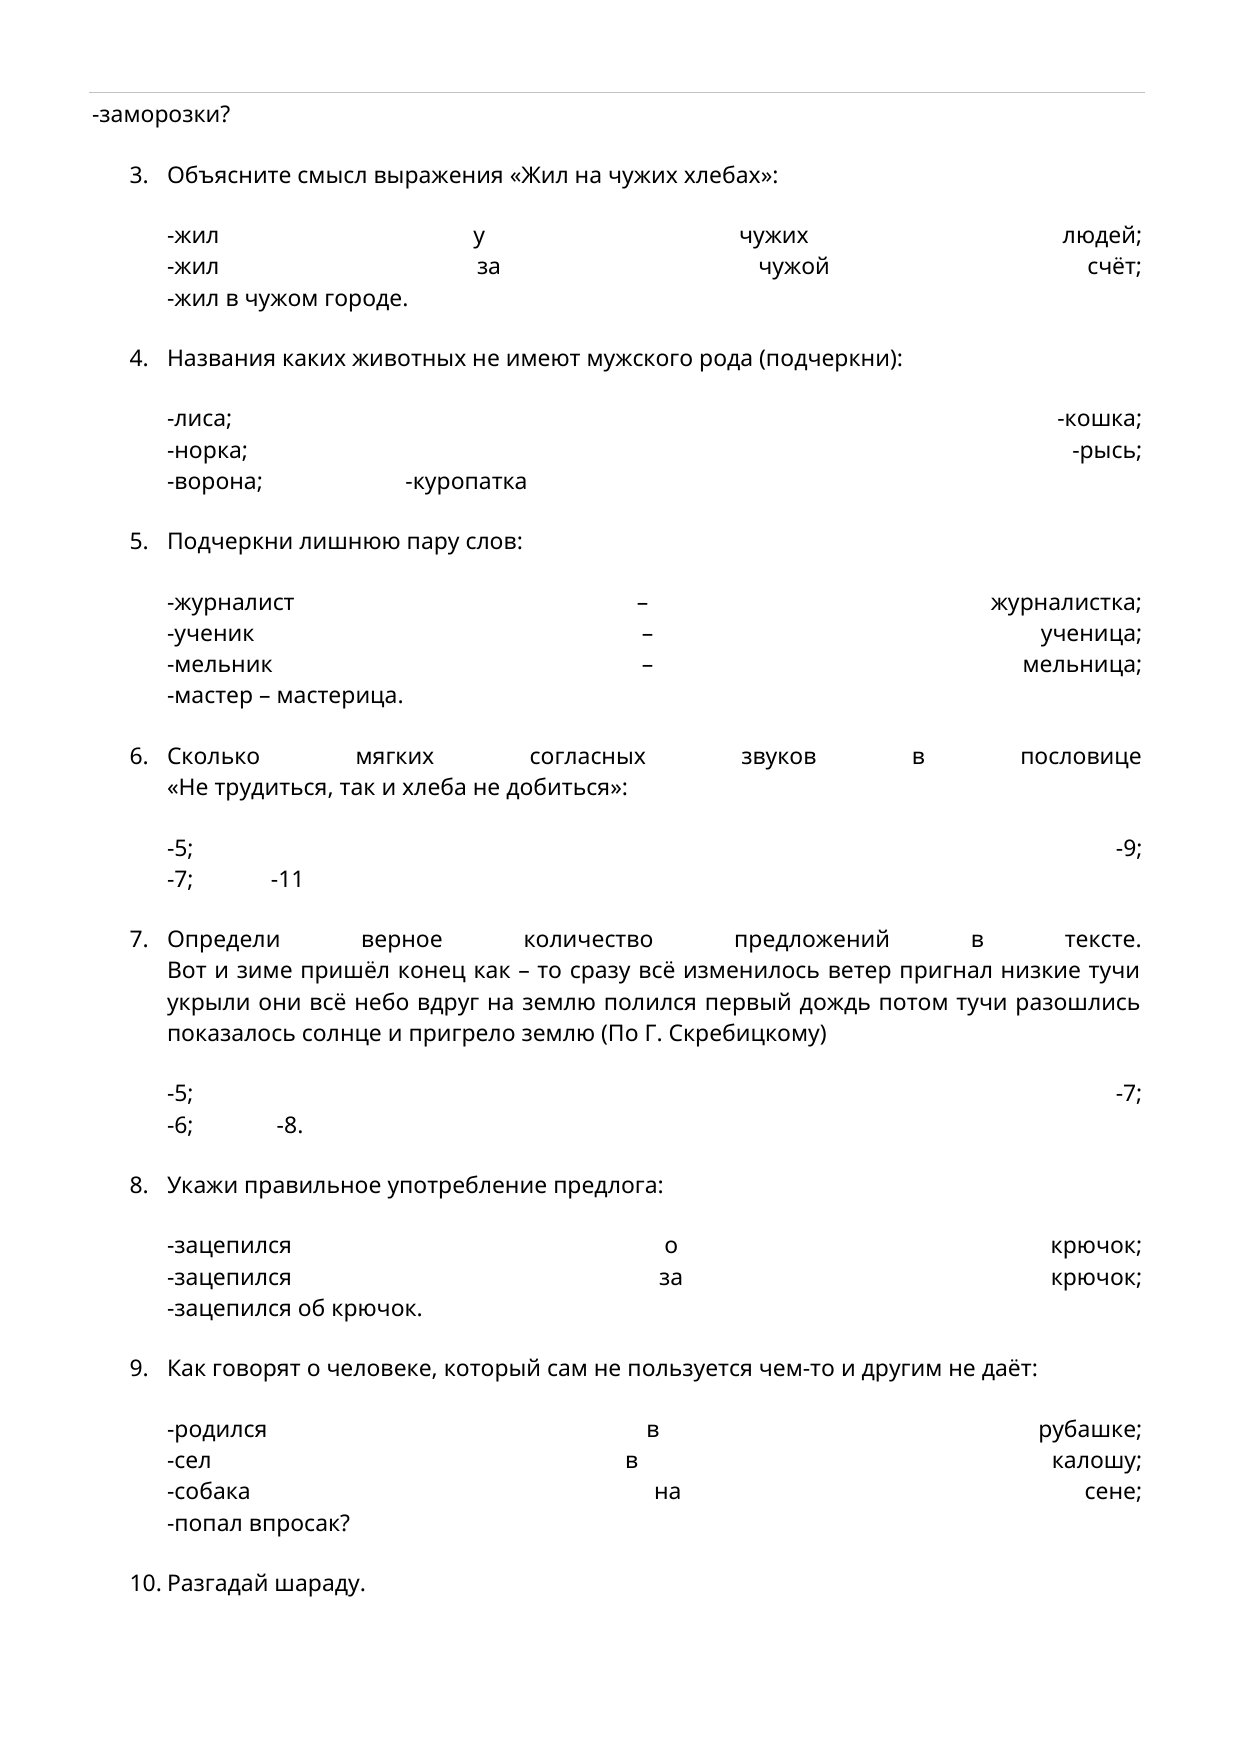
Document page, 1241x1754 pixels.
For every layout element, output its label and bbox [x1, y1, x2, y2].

table_header [86, 89, 1148, 1636]
